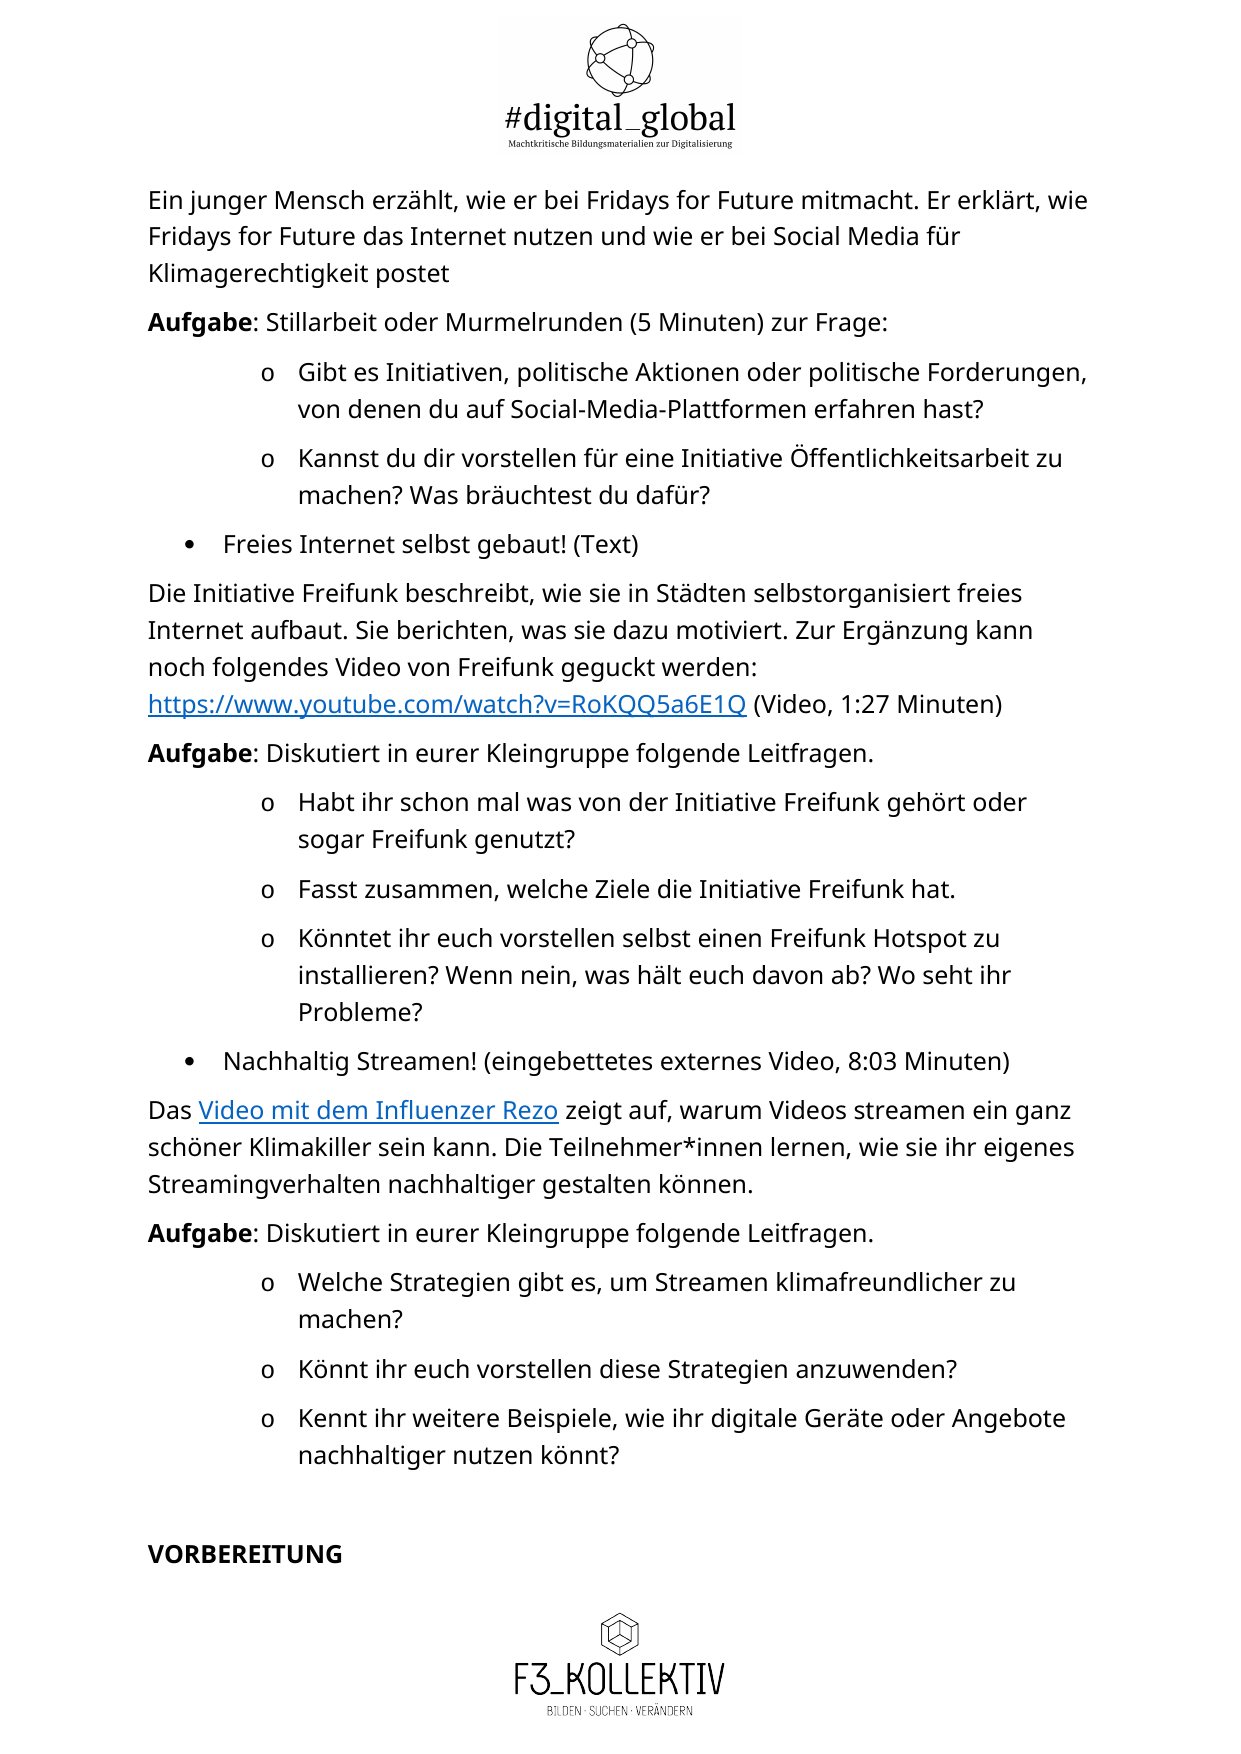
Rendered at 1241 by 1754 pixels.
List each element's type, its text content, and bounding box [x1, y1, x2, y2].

picture [498, 17, 743, 155]
text Aufgabe: Diskutiert in eurer Kleingruppe folgende Leitfragen. [148, 736, 1093, 770]
list Könntet ihr euch vorstellen selbst einen Freifunk Hotspot zu installieren? Wenn nein, was hält euch davon ab? Wo seht ihr Probleme? [260, 921, 1093, 1028]
picture [509, 1607, 731, 1722]
text Das Video mit dem Influenzer Rezo zeigt auf, warum Videos streamen ein ganz schöner Klimakiller sein kann. Die Teilnehmer*innen lernen, wie sie ihr eigenes Streamingverhalten nachhaltiger gestalten können. [148, 1093, 1093, 1201]
list Nachhaltig Streamen! (eingebettetes externes Video, 8:03 Minuten) [185, 1044, 1093, 1078]
list Kennt ihr weitere Beispiele, wie ihr digitale Geräte oder Angebote nachhaltiger nutzen könnt? [260, 1401, 1093, 1472]
list Freies Internet selbst gebaut! (Text) [185, 527, 1093, 561]
list Könnt ihr euch vorstellen diese Strategien anzuwenden? [260, 1351, 1093, 1386]
text Aufgabe: Diskutiert in eurer Kleingruppe folgende Leitfragen. [148, 1216, 1093, 1250]
list Kannst du dir vorstellen für eine Initiative Öffentlichkeitsarbeit zu machen? Was bräuchtest du dafür? [260, 441, 1093, 512]
text Ein junger Mensch erzählt, wie er bei Fridays for Future mitmacht. Er erklärt, wie Fridays for Future das Internet nutzen und wie er bei Social Media für Klimagerechtigkeit postet [148, 182, 1093, 290]
list Welche Strategien gibt es, um Streamen klimafreundlicher zu machen? [260, 1265, 1093, 1336]
text Vorbereitung [148, 1536, 1093, 1570]
list Gibt es Initiativen, politische Aktionen oder politische Forderungen, von denen du auf Social-Media-Plattformen erfahren hast? [260, 354, 1093, 425]
text Aufgabe: Stillarbeit oder Murmelrunden (5 Minuten) zur Frage: [148, 305, 1093, 339]
list Fasst zusammen, welche Ziele die Initiative Freifunk hat. [260, 871, 1093, 906]
text Die Initiative Freifunk beschreibt, wie sie in Städten selbstorganisiert freies Internet aufbaut. Sie berichten, was sie dazu motiviert. Zur Ergänzung kann noch folgendes Video von Freifunk geguckt werden: https://www.youtube.com/watch?v=RoKQQ5a6E1Q (Video, 1:27 Minuten) [148, 576, 1093, 721]
list Habt ihr schon mal was von der Initiative Freifunk gehört oder sogar Freifunk genutzt? [260, 785, 1093, 856]
